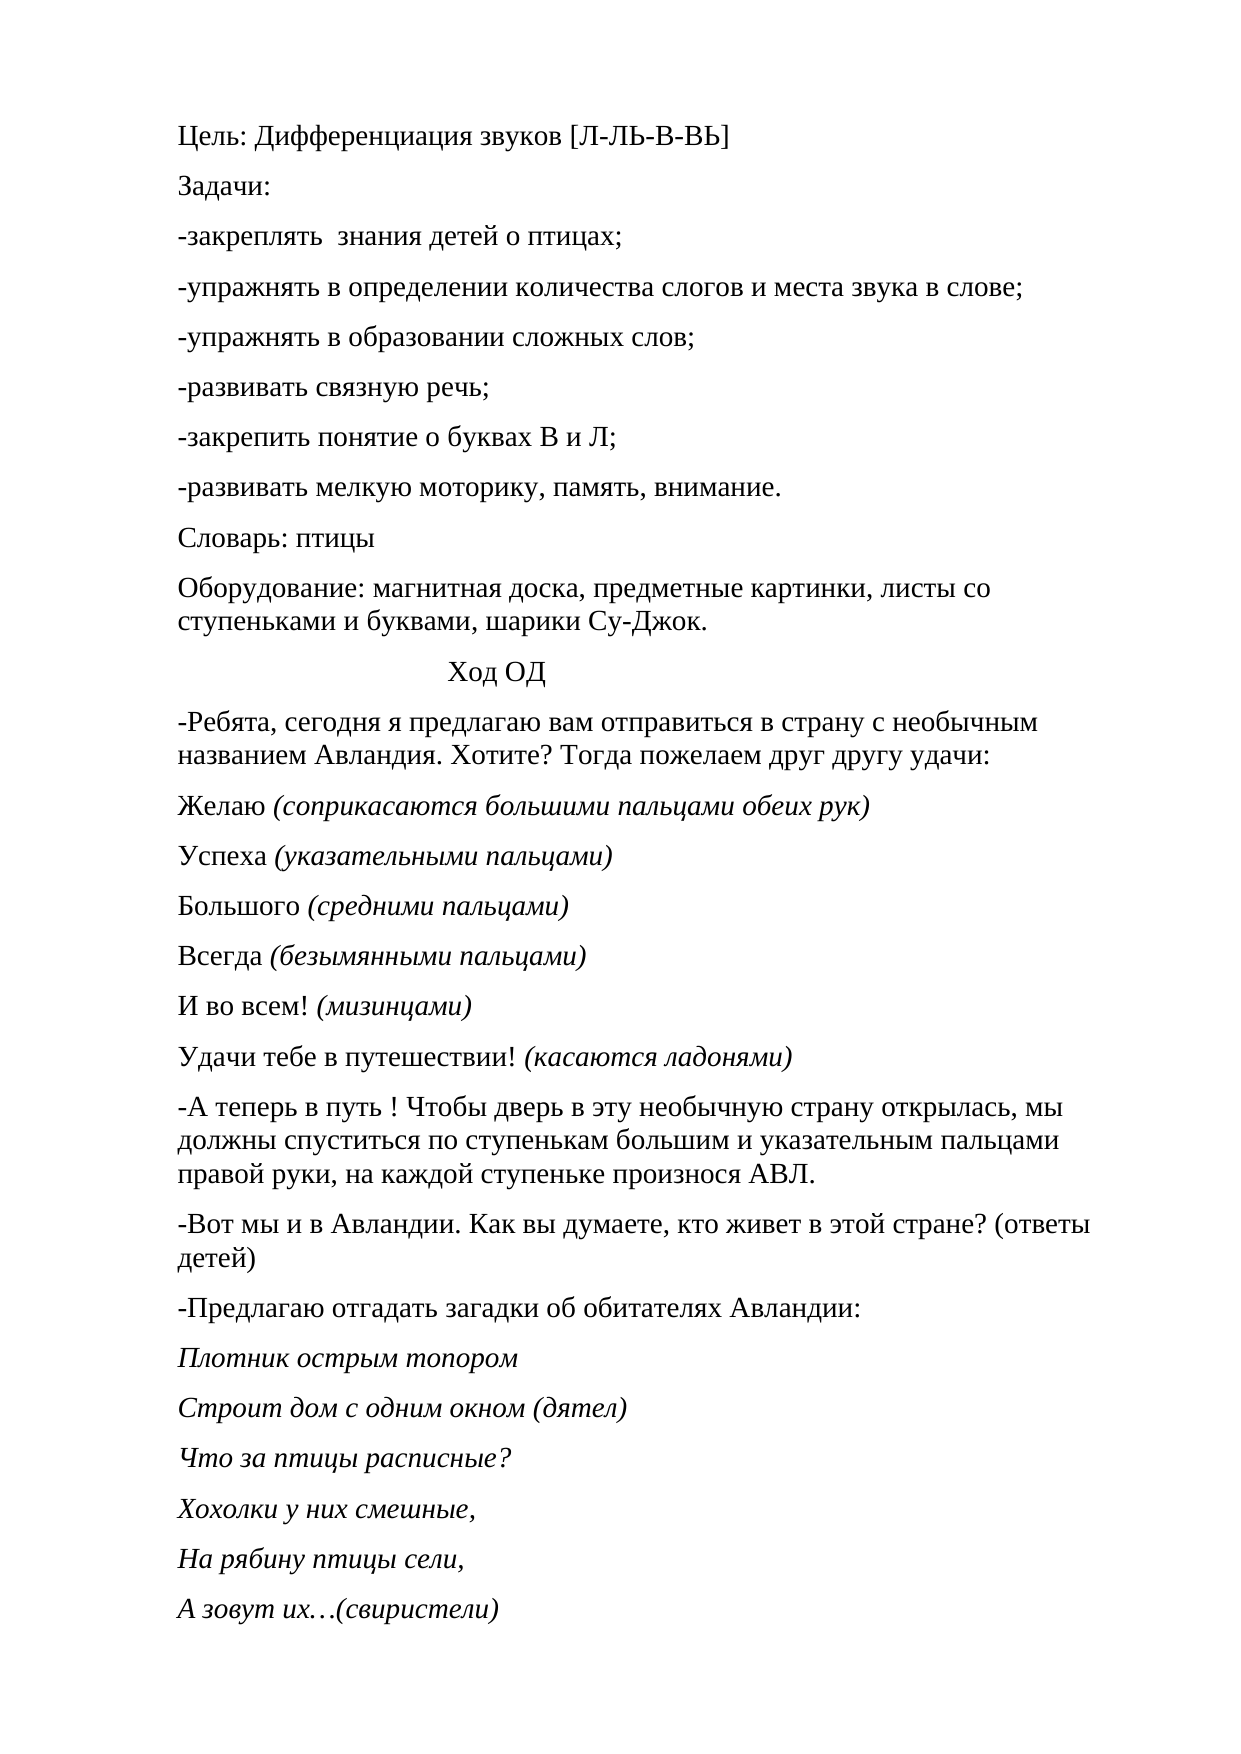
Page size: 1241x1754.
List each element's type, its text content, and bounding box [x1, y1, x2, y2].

text -упражнять в образовании сложных слов; [177, 319, 1152, 352]
text Хохолки у них смешные, [177, 1491, 1152, 1524]
text На рябину птицы сели, [177, 1541, 1152, 1574]
text -А теперь в путь ! Чтобы дверь в эту необычную страну открылась, мы должны спуститься по ступенькам большим и указательным пальцами правой руки, на каждой ступеньке произнося АВЛ. [177, 1089, 1152, 1189]
text Всегда (безымянными пальцами) [177, 938, 1152, 972]
text Успеха (указательными пальцами) [177, 838, 1152, 871]
text Ход ОД [177, 654, 1152, 687]
text Удачи тебе в путешествии! (касаются ладонями) [177, 1039, 1152, 1072]
text Плотник острым топором [177, 1340, 1152, 1374]
text Что за птицы расписные? [177, 1441, 1152, 1474]
text Желаю (соприкасаются большими пальцами обеих рук) [177, 788, 1152, 821]
text -Предлагаю отгадать загадки об обитателях Авландии: [177, 1290, 1152, 1323]
text Оборудование: магнитная доска, предметные картинки, листы со ступеньками и буквами, шарики Су-Джок. [177, 570, 1152, 637]
text И во всем! (мизинцами) [177, 988, 1152, 1022]
text -развивать связную речь; [177, 369, 1152, 403]
text Строит дом с одним окном (дятел) [177, 1390, 1152, 1424]
text -упражнять в определении количества слогов и места звука в слове; [177, 269, 1152, 302]
text -закрепить понятие о буквах В и Л; [177, 419, 1152, 453]
text -Ребята, сегодня я предлагаю вам отправиться в страну с необычным названием Авландия. Хотите? Тогда пожелаем друг другу удачи: [177, 704, 1152, 771]
text Задачи: [177, 168, 1152, 202]
text -развивать мелкую моторику, память, внимание. [177, 469, 1152, 503]
text -закреплять знания детей о птицах; [177, 218, 1152, 252]
text -Вот мы и в Авландии. Как вы думаете, кто живет в этой стране? (ответы детей) [177, 1206, 1152, 1273]
text А зовут их…(свиристели) [177, 1591, 1152, 1625]
text Большого (средними пальцами) [177, 888, 1152, 922]
text Словарь: птицы [177, 520, 1152, 553]
text Цель: Дифференциация звуков [Л-ЛЬ-В-ВЬ] [177, 118, 1152, 152]
